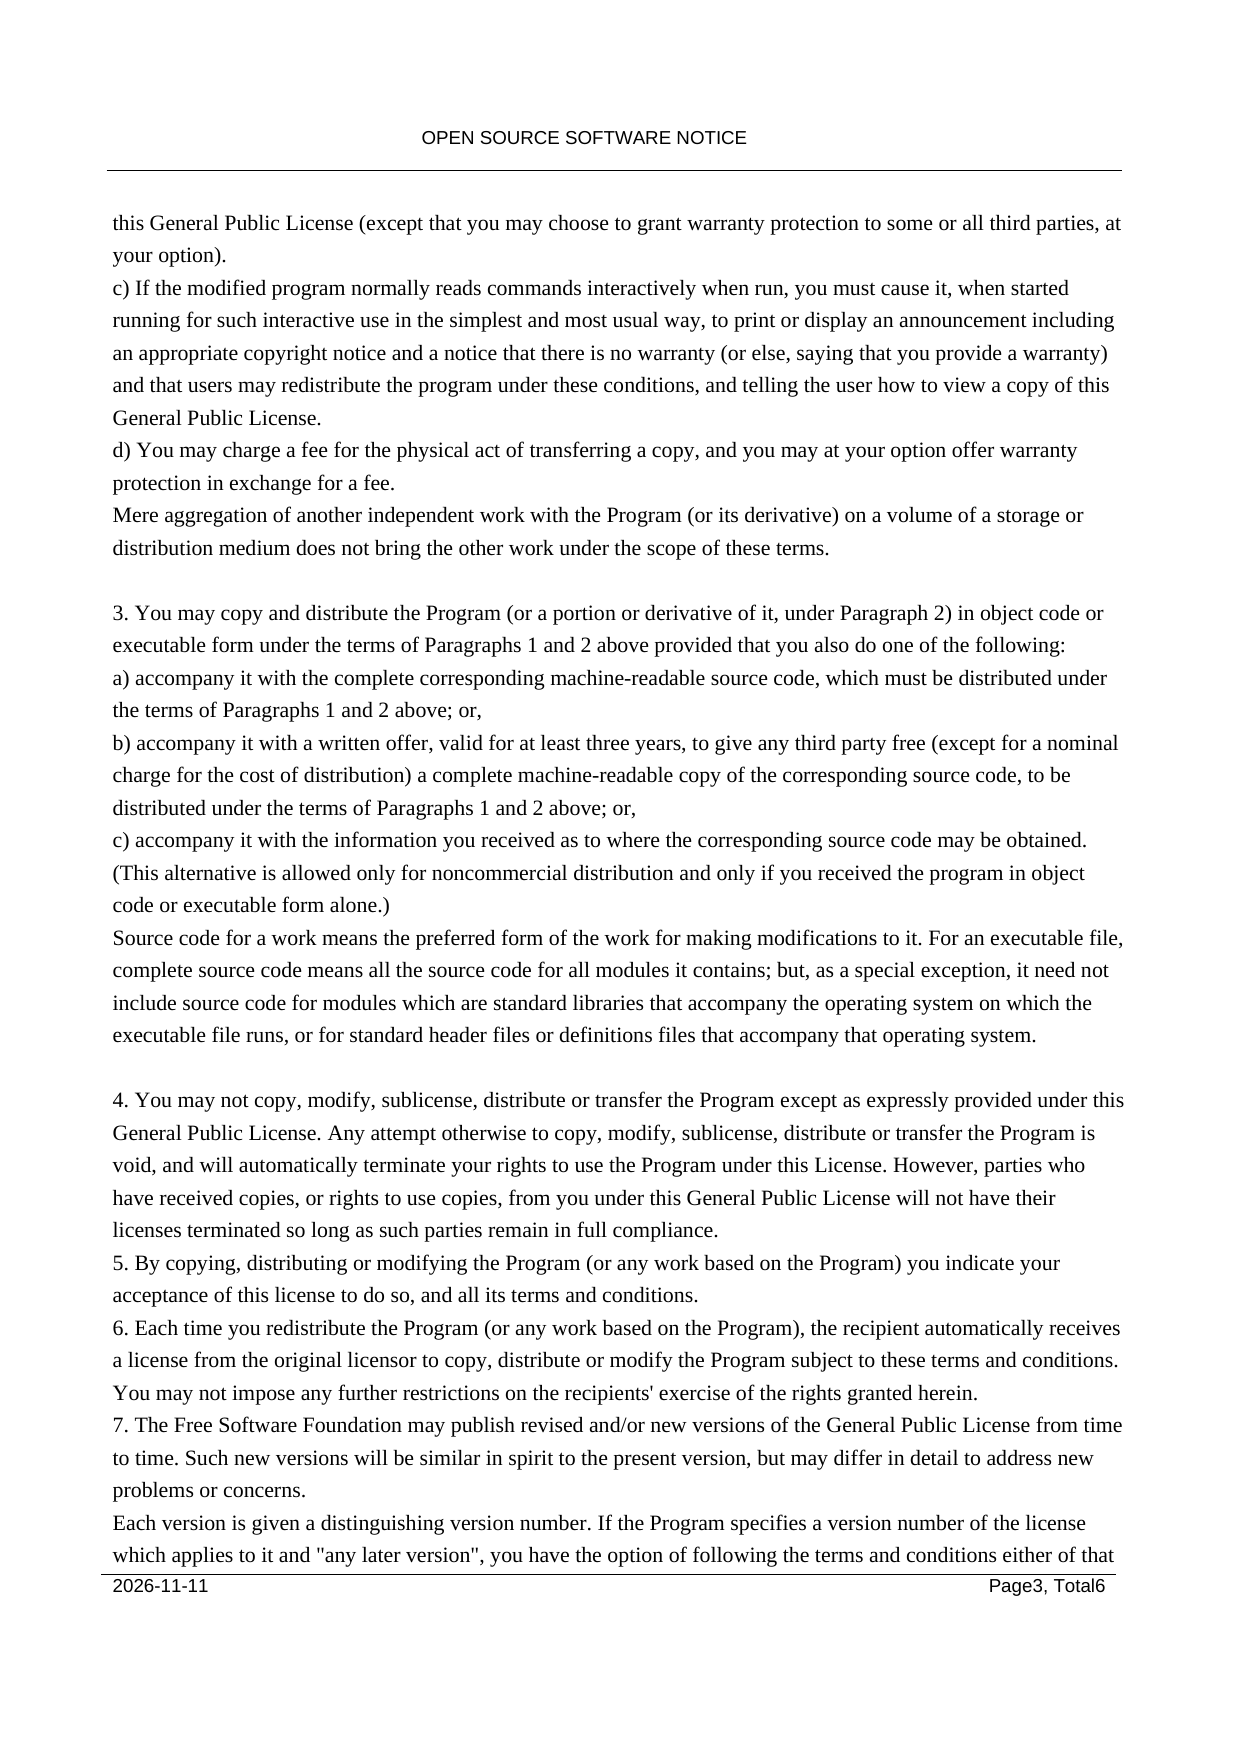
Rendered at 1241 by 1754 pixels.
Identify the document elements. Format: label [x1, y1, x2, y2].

text [112, 206, 1128, 1571]
